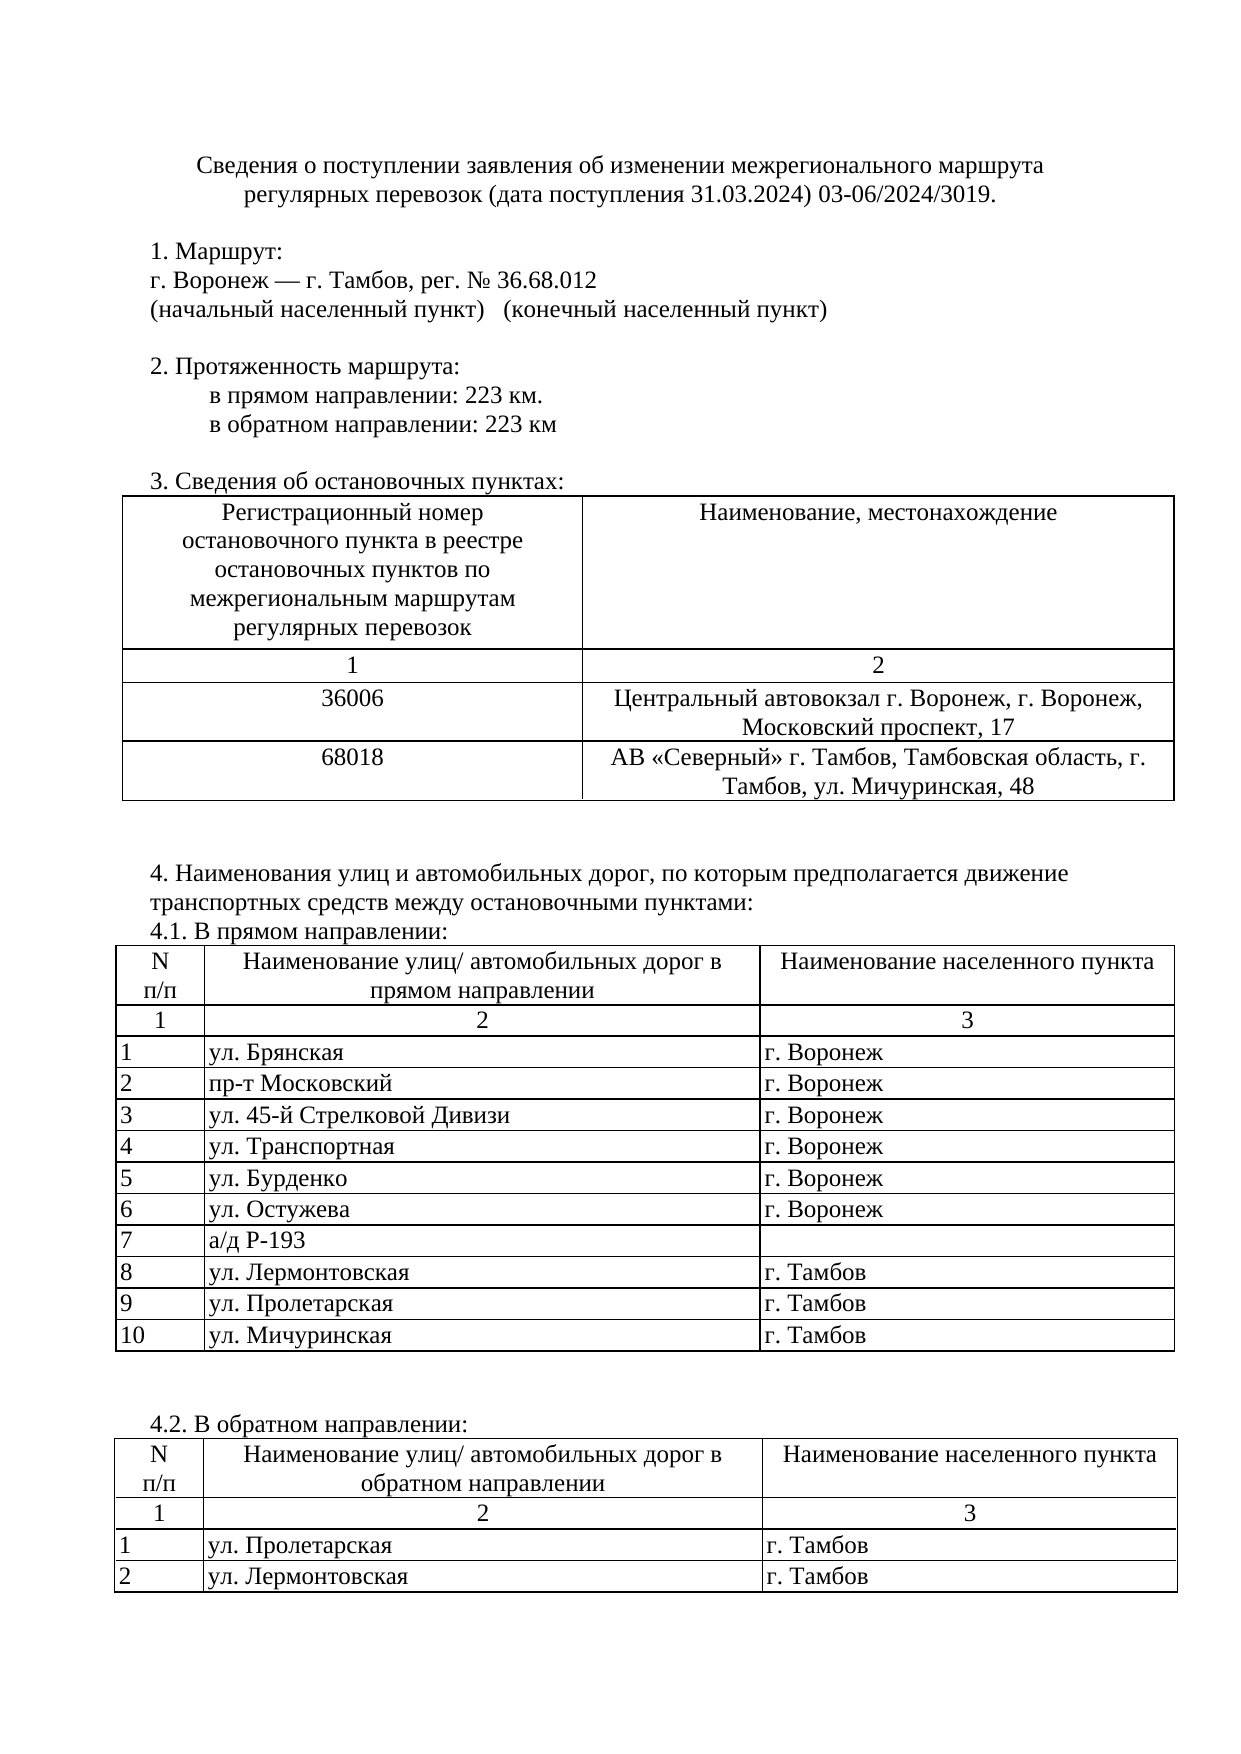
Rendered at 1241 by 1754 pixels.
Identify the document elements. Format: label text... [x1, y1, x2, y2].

table_header N п/п [115, 1439, 203, 1497]
table_header Наименование населенного пункта [763, 1439, 1177, 1497]
table_cell ул. Лермонтовская [204, 1561, 762, 1591]
table_cell г. Тамбов [761, 1289, 1174, 1318]
table_cell ул. Бурденко [205, 1163, 759, 1193]
table_cell г. Тамбов [761, 1257, 1174, 1287]
table_cell 2 [117, 1068, 204, 1098]
text 4.2. В обратном направлении: [150, 1409, 1090, 1438]
table_cell г. Воронеж [761, 1100, 1174, 1130]
table_cell г. Воронеж [761, 1131, 1174, 1161]
text Сведения о поступлении заявления об изменении межрегионального маршрута регулярных перевозок (дата поступления 31.03.2024) 03-06/2024/3019. [150, 150, 1090, 207]
table_cell 1 [123, 650, 582, 681]
table_cell 2 [115, 1561, 203, 1591]
table_header N п/п [117, 946, 204, 1004]
table_header Наименование населенного пункта [761, 946, 1174, 1004]
table_cell 3 [117, 1100, 204, 1130]
table_cell 10 [117, 1320, 204, 1350]
table_cell 7 [117, 1226, 204, 1256]
table_cell ул. Лермонтовская [205, 1257, 759, 1287]
table_cell г. Тамбов [761, 1320, 1174, 1350]
table_cell ул. Брянская [205, 1037, 759, 1067]
text (начальный населенный пункт) (конечный населенный пункт) [150, 294, 1090, 322]
text 4.1. В прямом направлении: [150, 916, 1090, 945]
table_cell 5 [117, 1163, 204, 1193]
table_cell 2 [205, 1006, 759, 1035]
table_cell 4 [117, 1131, 204, 1161]
table_cell г. Тамбов [763, 1528, 1177, 1560]
table_cell 8 [117, 1257, 204, 1287]
table_cell а/д Р-193 [205, 1226, 759, 1256]
table_cell 3 [761, 1006, 1174, 1035]
table_cell 1 [117, 1006, 204, 1035]
table_cell ул. Транспортная [205, 1131, 759, 1161]
table_cell 36006 [123, 683, 582, 740]
text в обратном направлении: 223 км [150, 409, 1090, 437]
table_cell 1 [115, 1498, 203, 1528]
table_cell ул. Мичуринская [205, 1320, 759, 1350]
table_cell ул. Пролетарская [205, 1289, 759, 1318]
table_cell г. Тамбов [763, 1560, 1177, 1591]
table_cell г. Воронеж [761, 1068, 1174, 1098]
text 3. Сведения об остановочных пунктах: [150, 466, 1090, 495]
table_cell 68018 [123, 742, 582, 799]
table_cell 1 [117, 1037, 204, 1067]
table_cell 9 [117, 1289, 204, 1318]
table_cell ул. 45-й Стрелковой Дивизи [205, 1100, 759, 1130]
table_cell 1 [115, 1529, 203, 1560]
table_cell г. Воронеж [761, 1194, 1174, 1224]
table_header Наименование, местонахождение [583, 497, 1173, 648]
text 2. Протяженность маршрута: [150, 351, 1090, 380]
table_cell 6 [117, 1194, 204, 1224]
table_cell 2 [204, 1498, 762, 1528]
table_header Регистрационный номер остановочного пункта в реестре остановочных пунктов по межрегиональным маршрутам регулярных перевозок [123, 497, 582, 648]
table_cell г. Воронеж [761, 1037, 1174, 1067]
table_cell ул. Остужева [205, 1194, 759, 1224]
table_cell [761, 1226, 1174, 1256]
table_cell ул. Пролетарская [204, 1530, 762, 1560]
table_cell г. Воронеж [761, 1163, 1174, 1193]
table_cell 2 [583, 650, 1173, 681]
table_cell АВ «Северный» г. Тамбов, Тамбовская область, г. Тамбов, ул. Мичуринская, 48 [583, 742, 1173, 799]
text 1. Маршрут: [150, 236, 1090, 265]
table_header Наименование улиц/ автомобильных дорог в прямом направлении [205, 946, 759, 1004]
table_cell пр-т Московский [205, 1068, 759, 1098]
text 4. Наименования улиц и автомобильных дорог, по которым предполагается движение транспортных средств между остановочными пунктами: [150, 858, 1090, 916]
table_cell Центральный автовокзал г. Воронеж, г. Воронеж, Московский проспект, 17 [583, 683, 1173, 740]
table_header Наименование улиц/ автомобильных дорог в обратном направлении [204, 1439, 762, 1497]
table_cell 3 [763, 1497, 1177, 1528]
text г. Воронеж — г. Тамбов, рег. № 36.68.012 [150, 265, 1090, 294]
text в прямом направлении: 223 км. [150, 380, 1090, 409]
